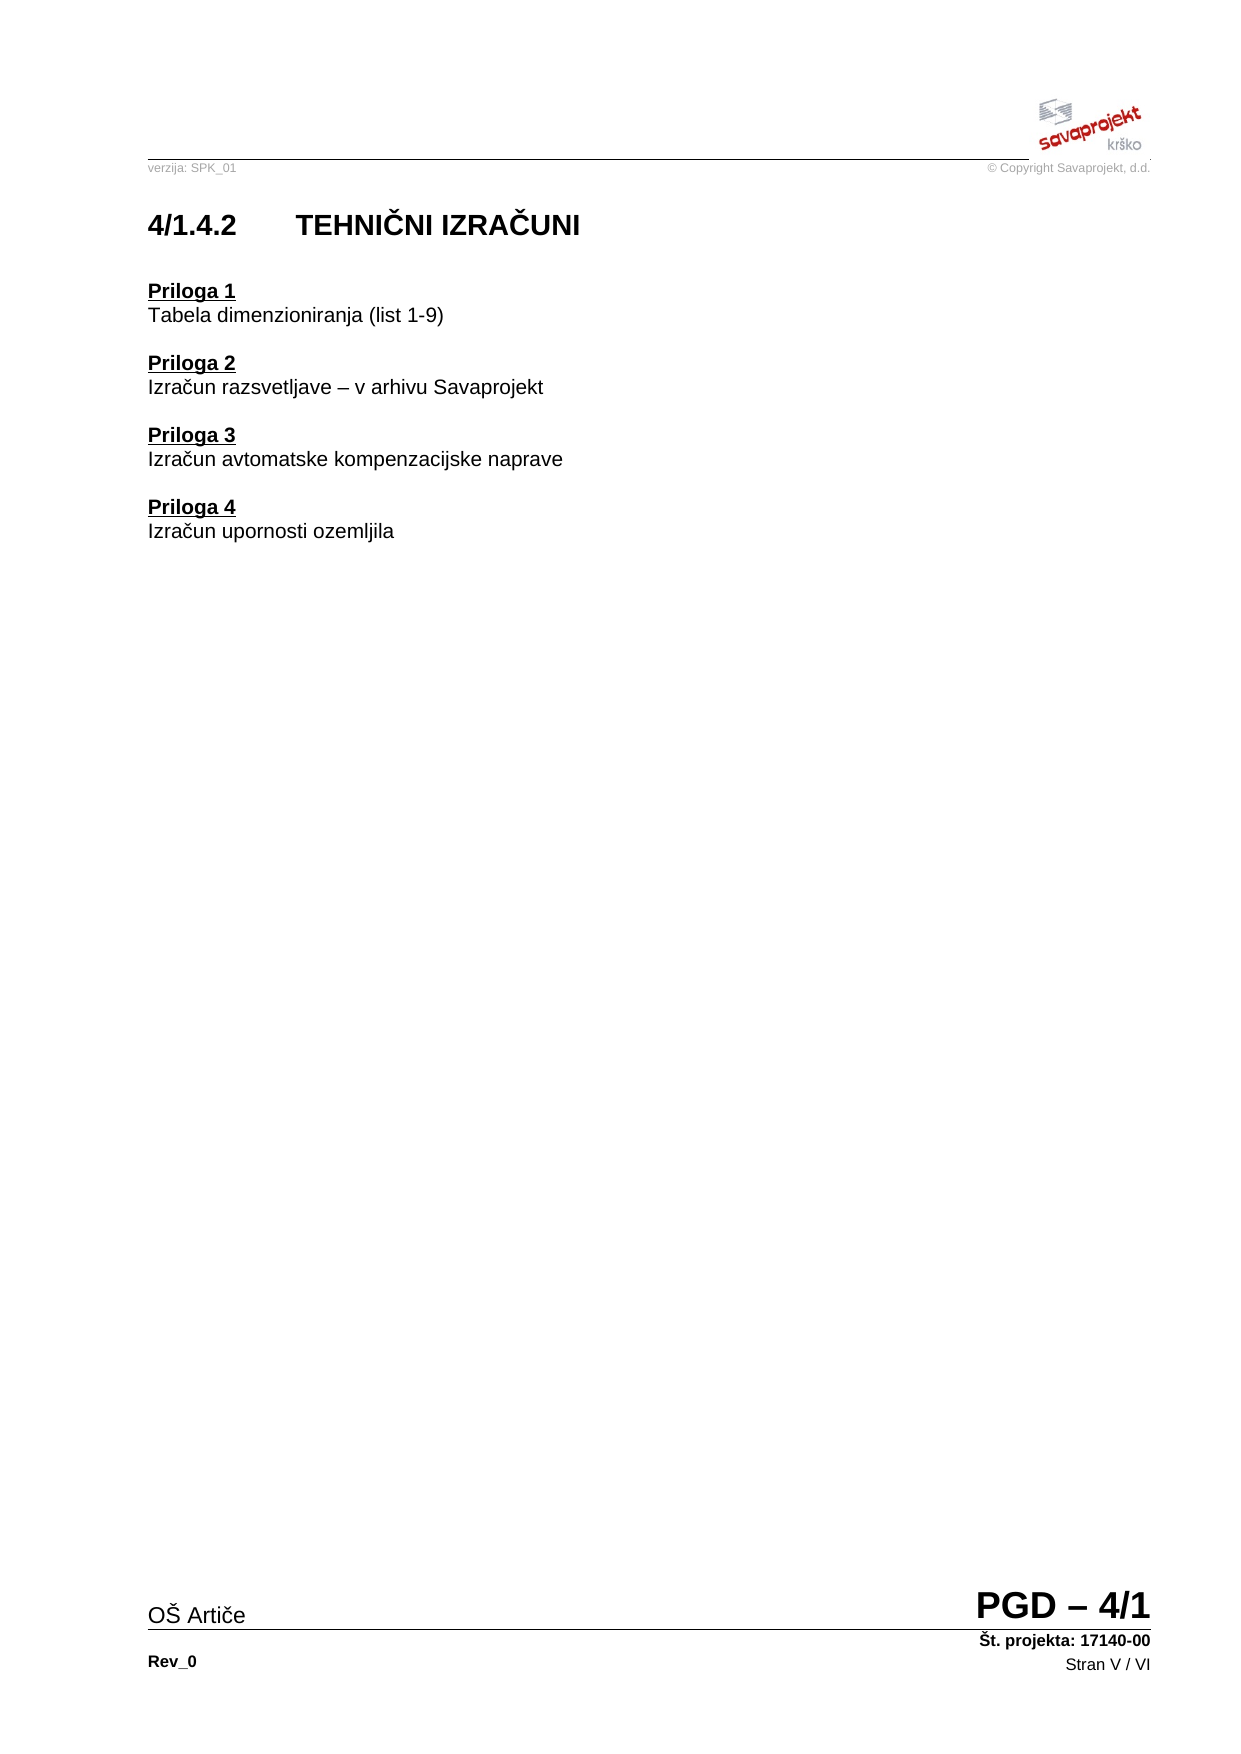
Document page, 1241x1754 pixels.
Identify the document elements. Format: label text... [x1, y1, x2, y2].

text 4/1.4.2 TEHNIČNI IZRAČUNI [148, 208, 1152, 242]
text Priloga 1 [148, 279, 1152, 303]
text Priloga 4 [148, 495, 1152, 519]
text Izračun razsvetljave – v arhivu Savaprojekt [148, 375, 1152, 399]
text Izračun upornosti ozemljila [148, 519, 1152, 543]
text Priloga 2 [148, 351, 1152, 375]
picture [1029, 88, 1151, 160]
text Tabela dimenzioniranja (list 1-9) [148, 303, 1152, 327]
text Priloga 3 [148, 423, 1152, 447]
text Izračun avtomatske kompenzacijske naprave [148, 447, 1152, 471]
